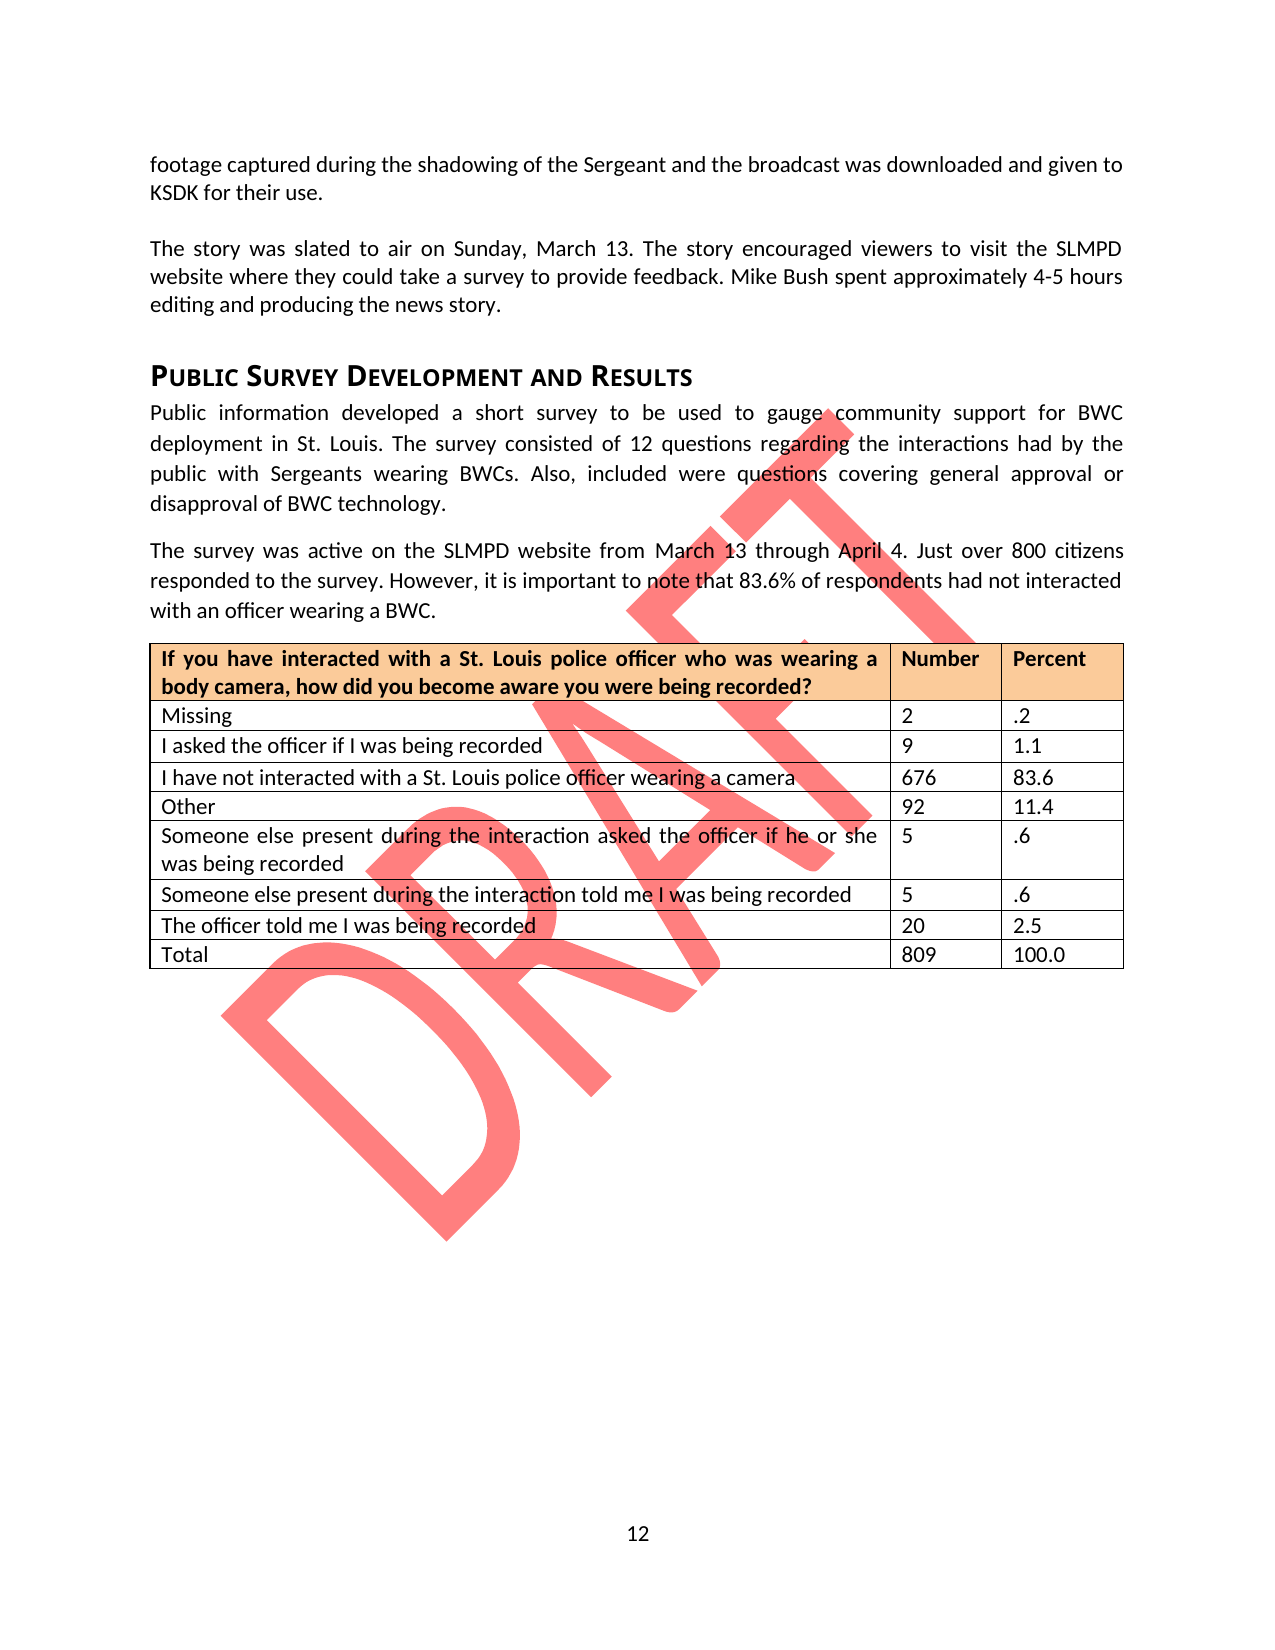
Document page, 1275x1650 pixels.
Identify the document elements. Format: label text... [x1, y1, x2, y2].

table_cell Someone else present during the interaction told me I was being recorded [151, 880, 890, 910]
table_cell Other [151, 792, 890, 820]
table_cell 1.1 [1002, 731, 1123, 762]
table_cell .2 [1002, 701, 1123, 730]
table_cell 5 [891, 821, 1001, 879]
table_cell Someone else present during the interaction asked the officer if he or she was being recorded [151, 821, 890, 879]
table_cell 809 [891, 940, 1001, 968]
table_cell Missing [151, 701, 890, 730]
text Public information developed a short survey to be used to gauge community support for BWC deployment in St. Louis. The survey consisted of 12 questions regarding the interactions had by the public with Sergeants wearing BWCs. Also, included were questions covering general approval or disapproval of BWC technology. [150, 398, 1125, 517]
table_cell 100.0 [1002, 940, 1123, 968]
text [150, 150, 1125, 206]
table_cell 2.5 [1002, 911, 1123, 939]
table_cell 5 [891, 880, 1001, 910]
table_cell The officer told me I was being recorded [151, 911, 890, 939]
table_cell 11.4 [1002, 792, 1123, 820]
table_cell Total [151, 940, 890, 968]
table_cell I have not interacted with a St. Louis police officer wearing a camera [151, 763, 890, 791]
table_header Percent [1002, 644, 1123, 700]
text The survey was active on the SLMPD website from March 13 through April 4. Just over 800 citizens responded to the survey. However, it is important to note that 83.6% of respondents had not interacted with an officer wearing a BWC. [150, 536, 1125, 624]
table_cell 2 [891, 701, 1001, 730]
table_header Number [891, 644, 1001, 700]
table_cell 9 [891, 731, 1001, 762]
table_cell 676 [891, 763, 1001, 791]
table_cell 92 [891, 792, 1001, 820]
table_header If you have interacted with a St. Louis police officer who was wearing a body camera, how did you become aware you were being recorded? [151, 644, 890, 700]
table_cell 20 [891, 911, 1001, 939]
table_cell I asked the officer if I was being recorded [151, 731, 890, 762]
table_cell .6 [1002, 821, 1123, 879]
text The story was slated to air on Sunday, March 13. The story encouraged viewers to visit the SLMPD website where they could take a survey to provide feedback. Mike Bush spent approximately 4-5 hours editing and producing the news story. [150, 234, 1125, 318]
subtitle Public Survey Development and Results [150, 356, 1125, 395]
table_cell .6 [1002, 880, 1123, 910]
table_cell 83.6 [1002, 763, 1123, 791]
